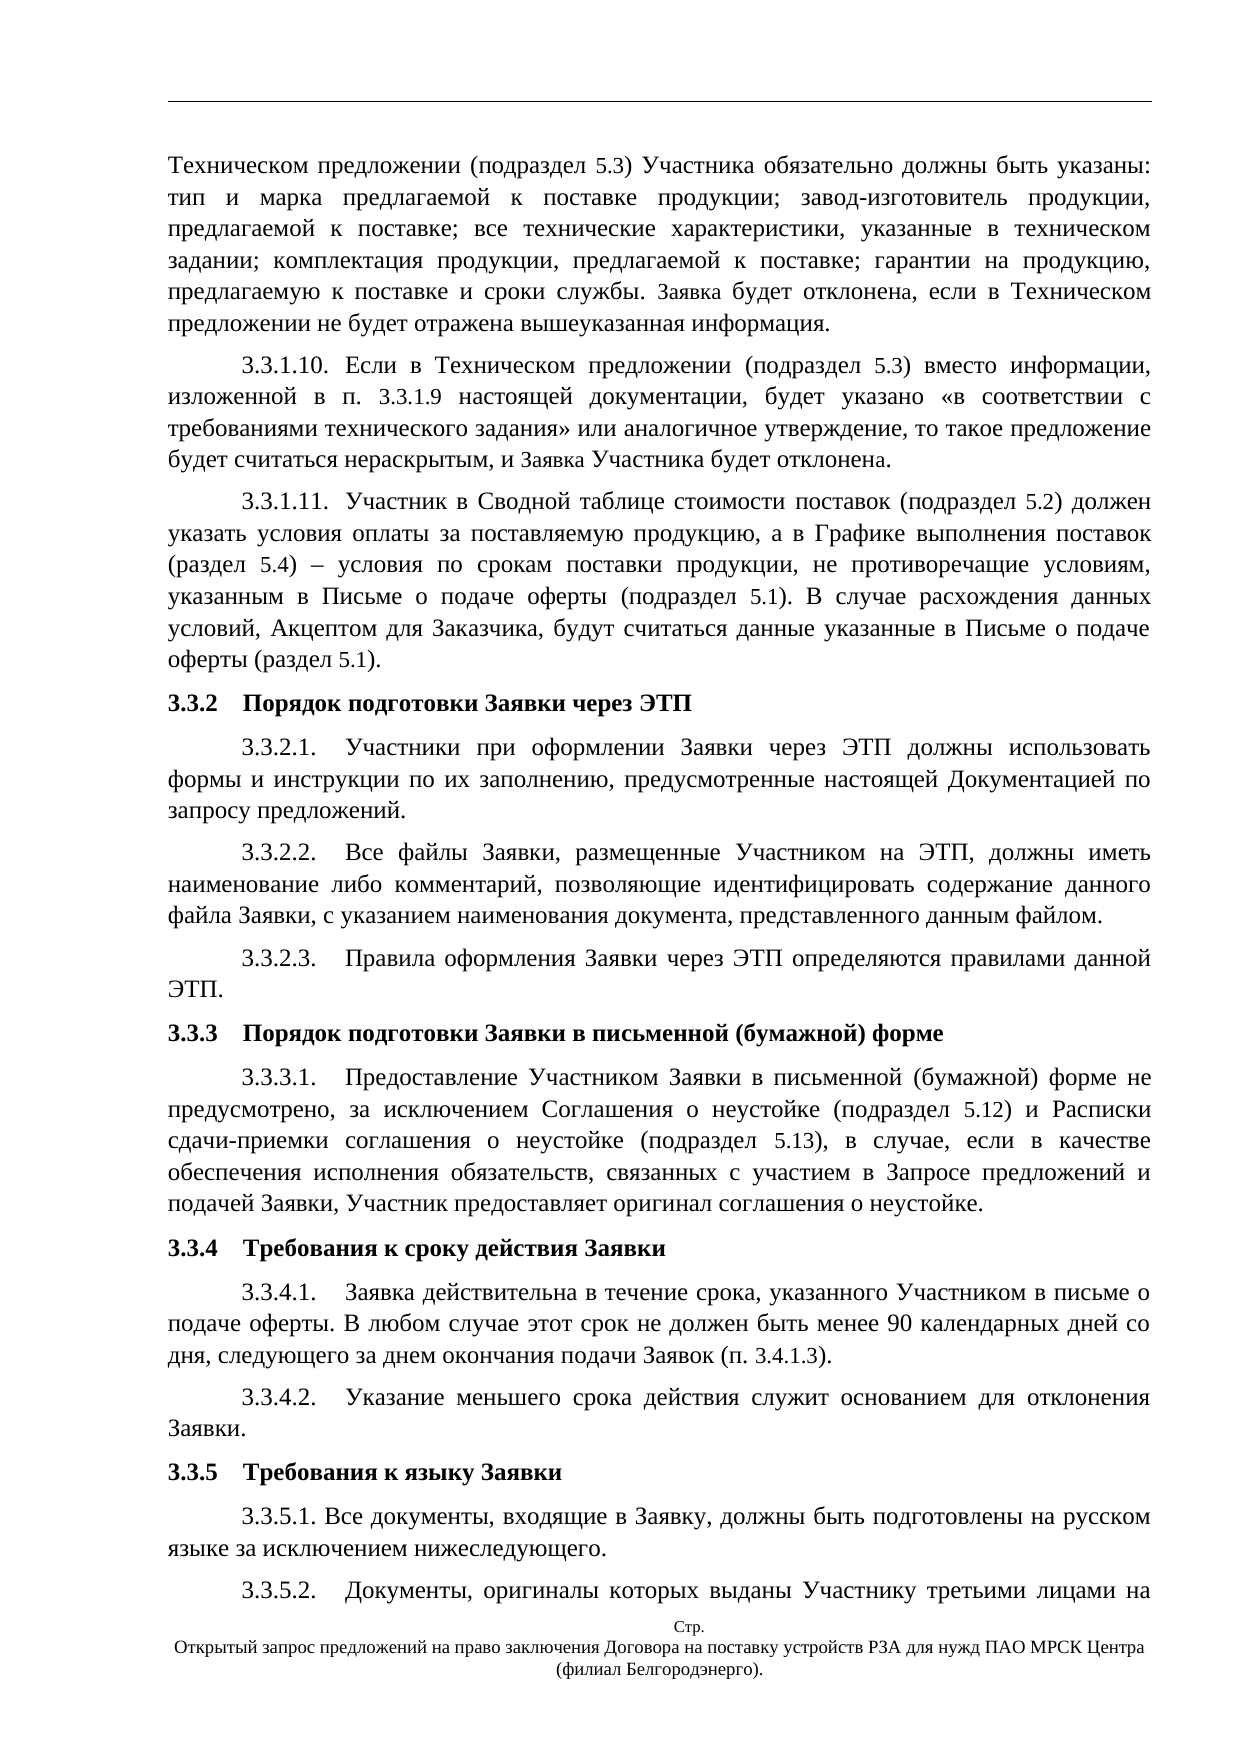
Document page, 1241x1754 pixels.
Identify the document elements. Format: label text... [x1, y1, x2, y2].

text 3.3.5.1. Все документы, входящие в Заявку, должны быть подготовлены на русском языке за исключением нижеследующего. [168, 1501, 1152, 1562]
subtitle Порядок подготовки Заявки в письменной (бумажной) форме [168, 1018, 1152, 1047]
list Заявка действительна в течение срока, указанного Участником в письме о подаче оферты. В любом случае этот срок не должен быть менее 90 календарных дней со дня, следующего за днем окончания подачи Заявок (п. 3.4.1.3). [168, 1277, 1151, 1368]
list Правила оформления Заявки через ЭТП определяются правилами данной ЭТП. [168, 943, 1152, 1003]
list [168, 150, 1152, 337]
list Участник в Сводной таблице стоимости поставок (подраздел 5.2) должен указать условия оплаты за поставляемую продукцию, а в Графике выполнения поставок (раздел 5.4) – условия по срокам поставки продукции, не противоречащие условиям, указанным в Письме о подаче оферты (подраздел 5.1). В случае расхождения данных условий, Акцептом для Заказчика, будут считаться данные указанные в Письме о подаче оферты (раздел 5.1). [168, 486, 1152, 673]
list Если в Техническом предложении (подраздел 5.3) вместо информации, изложенной в п. 3.3.1.9 настоящей документации, будет указано «в соответствии с требованиями технического задания» или аналогичное утверждение, то такое предложение будет считаться нераскрытым, и Заявка Участника будет отклонена. [168, 350, 1152, 473]
subtitle Требования к сроку действия Заявки [168, 1233, 1152, 1261]
list Участники при оформлении Заявки через ЭТП должны использовать формы и инструкции по их заполнению, предусмотренные настоящей Документацией по запросу предложений. [168, 732, 1152, 824]
subtitle Требования к языку Заявки [168, 1457, 1152, 1486]
list Указание меньшего срока действия служит основанием для отклонения Заявки. [168, 1382, 1151, 1442]
list Все файлы Заявки, размещенные Участником на ЭТП, должны иметь наименование либо комментарий, позволяющие идентифицировать содержание данного файла Заявки, с указанием наименования документа, представленного данным файлом. [168, 837, 1152, 929]
list Предоставление Участником Заявки в письменной (бумажной) форме не предусмотрено, за исключением Соглашения о неустойке (подраздел 5.12) и Расписки сдачи-приемки соглашения о неустойке (подраздел 5.13), в случае, если в качестве обеспечения исполнения обязательств, связанных с участием в Запросе предложений и подачей Заявки, Участник предоставляет оригинал соглашения о неустойке. [168, 1062, 1152, 1217]
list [168, 1575, 1152, 1604]
subtitle Порядок подготовки Заявки через ЭТП [168, 688, 1152, 717]
